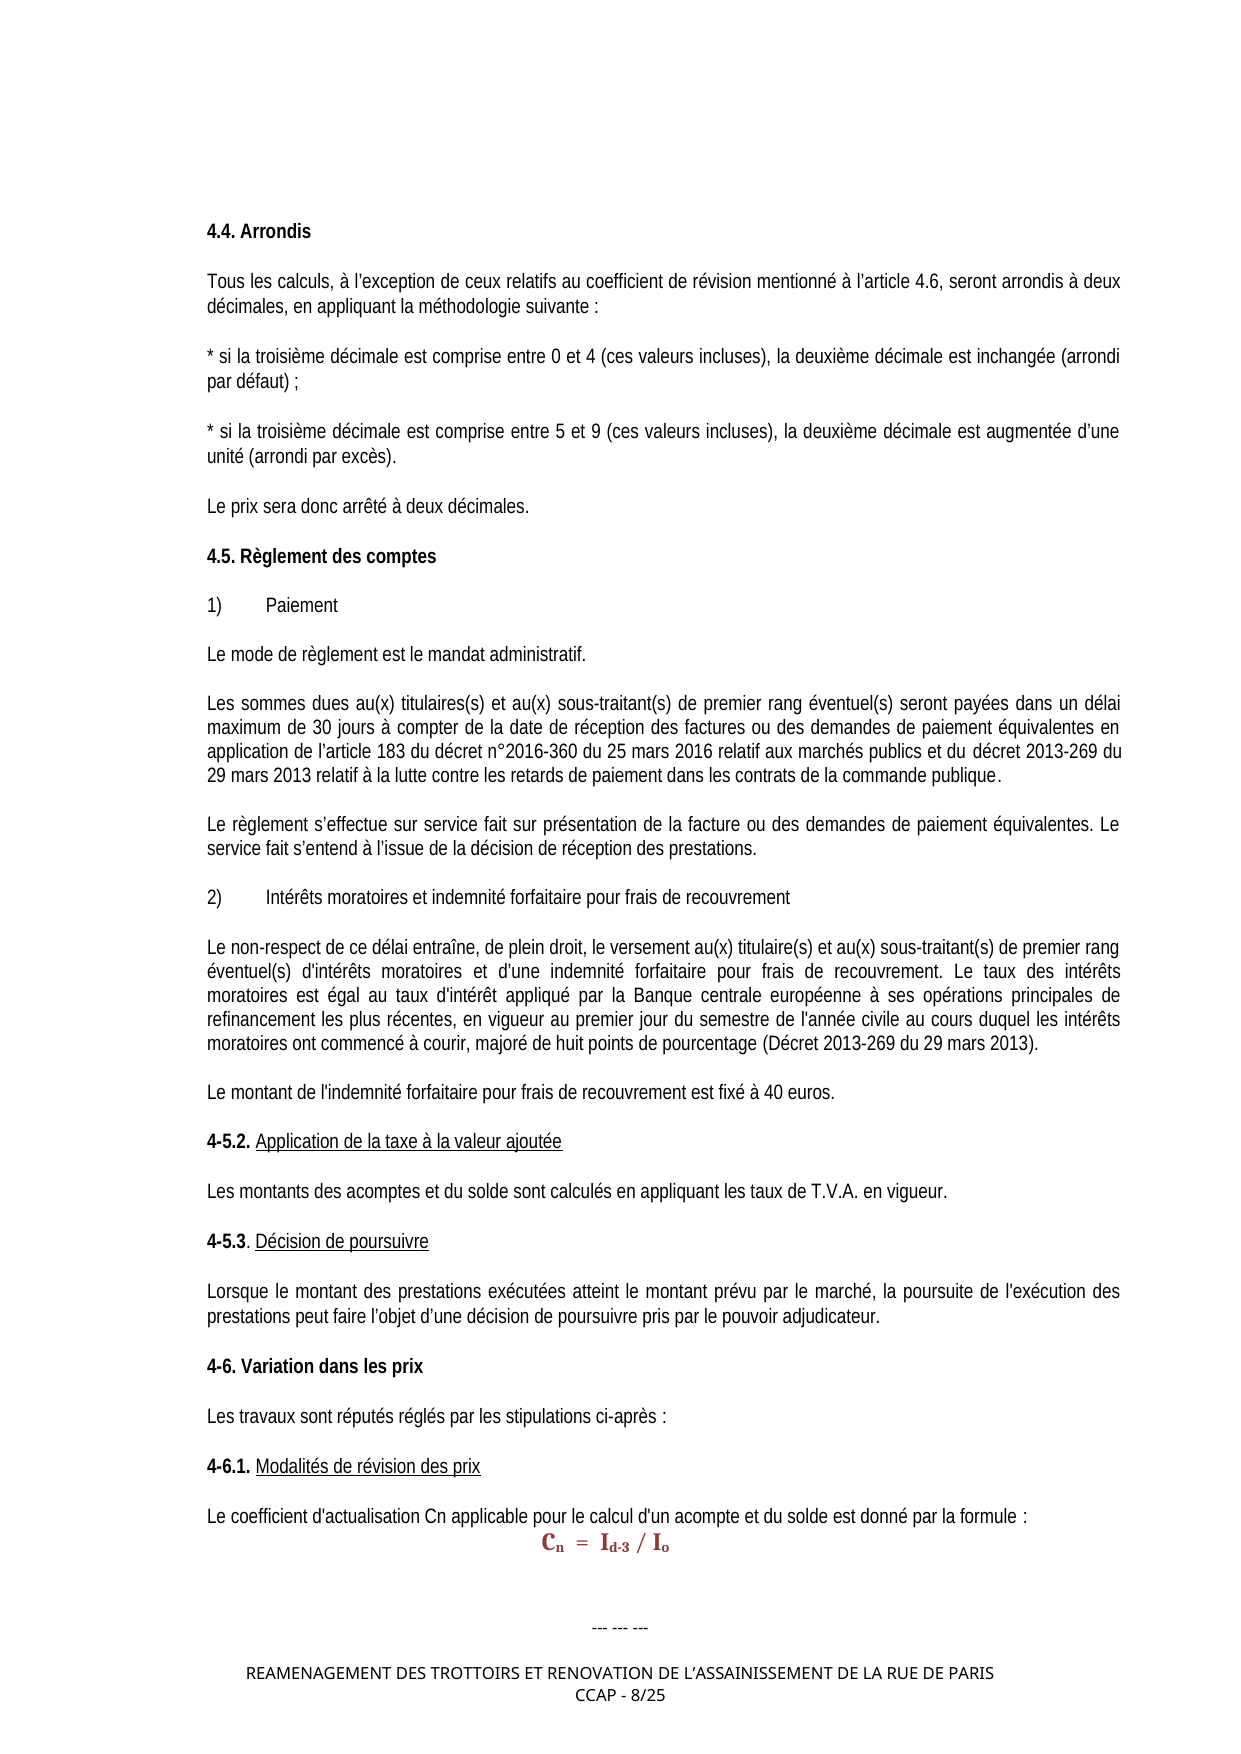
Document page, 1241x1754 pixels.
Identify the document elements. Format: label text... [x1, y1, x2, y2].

text Le coefficient d'actualisation Cn applicable pour le calcul d'un acompte et du solde est donné par la formule : [207, 1503, 1122, 1527]
text 1) Paiement [207, 593, 1122, 617]
text Tous les calculs, à l’exception de ceux relatifs au coefficient de révision mentionné à l’article 4.6, seront arrondis à deux décimales, en appliquant la méthodologie suivante : [207, 268, 1122, 318]
text Lorsque le montant des prestations exécutées atteint le montant prévu par le marché, la poursuite de l'exécution des prestations peut faire l’objet d’une décision de poursuivre pris par le pouvoir adjudicateur. [207, 1278, 1122, 1328]
text Le règlement s’effectue sur service fait sur présentation de la facture ou des demandes de paiement équivalentes. Le service fait s’entend à l’issue de la décision de réception des prestations. [207, 812, 1122, 860]
text Les sommes dues au(x) titulaires(s) et au(x) sous-traitant(s) de premier rang éventuel(s) seront payées dans un délai maximum de 30 jours à compter de la date de réception des factures ou des demandes de paiement équivalentes en application de l’article 183 du décret n°2016-360 du 25 mars 2016 relatif aux marchés publics et du décret 2013-269 du 29 mars 2013 relatif à la lutte contre les retards de paiement dans les contrats de la commande publique. [207, 691, 1122, 787]
text Le non-respect de ce délai entraîne, de plein droit, le versement au(x) titulaire(s) et au(x) sous-traitant(s) de premier rang éventuel(s) d'intérêts moratoires et d’une indemnité forfaitaire pour frais de recouvrement. Le taux des intérêts moratoires est égal au taux d'intérêt appliqué par la Banque centrale européenne à ses opérations principales de refinancement les plus récentes, en vigueur au premier jour du semestre de l'année civile au cours duquel les intérêts moratoires ont commencé à courir, majoré de huit points de pourcentage (Décret 2013-269 du 29 mars 2013). [207, 935, 1122, 1054]
text 4-5.3. Décision de poursuivre [207, 1228, 1122, 1253]
text 4.4. Arrondis [207, 218, 1122, 243]
text * si la troisième décimale est comprise entre 5 et 9 (ces valeurs incluses), la deuxième décimale est augmentée d’une unité (arrondi par excès). [207, 418, 1122, 468]
text Les montants des acomptes et du solde sont calculés en appliquant les taux de T.V.A. en vigueur. [207, 1178, 1122, 1203]
text * si la troisième décimale est comprise entre 0 et 4 (ces valeurs incluses), la deuxième décimale est inchangée (arrondi par défaut) ; [207, 343, 1122, 393]
text Cn = Id-3 / Io [88, 1527, 1122, 1556]
text Le prix sera donc arrêté à deux décimales. [207, 493, 1122, 518]
text 4-5.2. Application de la taxe à la valeur ajoutée [207, 1128, 1122, 1153]
text Les travaux sont réputés réglés par les stipulations ci-après : [207, 1403, 1122, 1428]
text Le montant de l'indemnité forfaitaire pour frais de recouvrement est fixé à 40 euros. [207, 1079, 1122, 1103]
text 4.5. Règlement des comptes [207, 543, 1122, 568]
text 2) Intérêts moratoires et indemnité forfaitaire pour frais de recouvrement [207, 885, 1122, 910]
text Le mode de règlement est le mandat administratif. [207, 642, 1122, 666]
text 4-6. Variation dans les prix [207, 1353, 1122, 1378]
text 4-6.1. Modalités de révision des prix [207, 1453, 1122, 1478]
